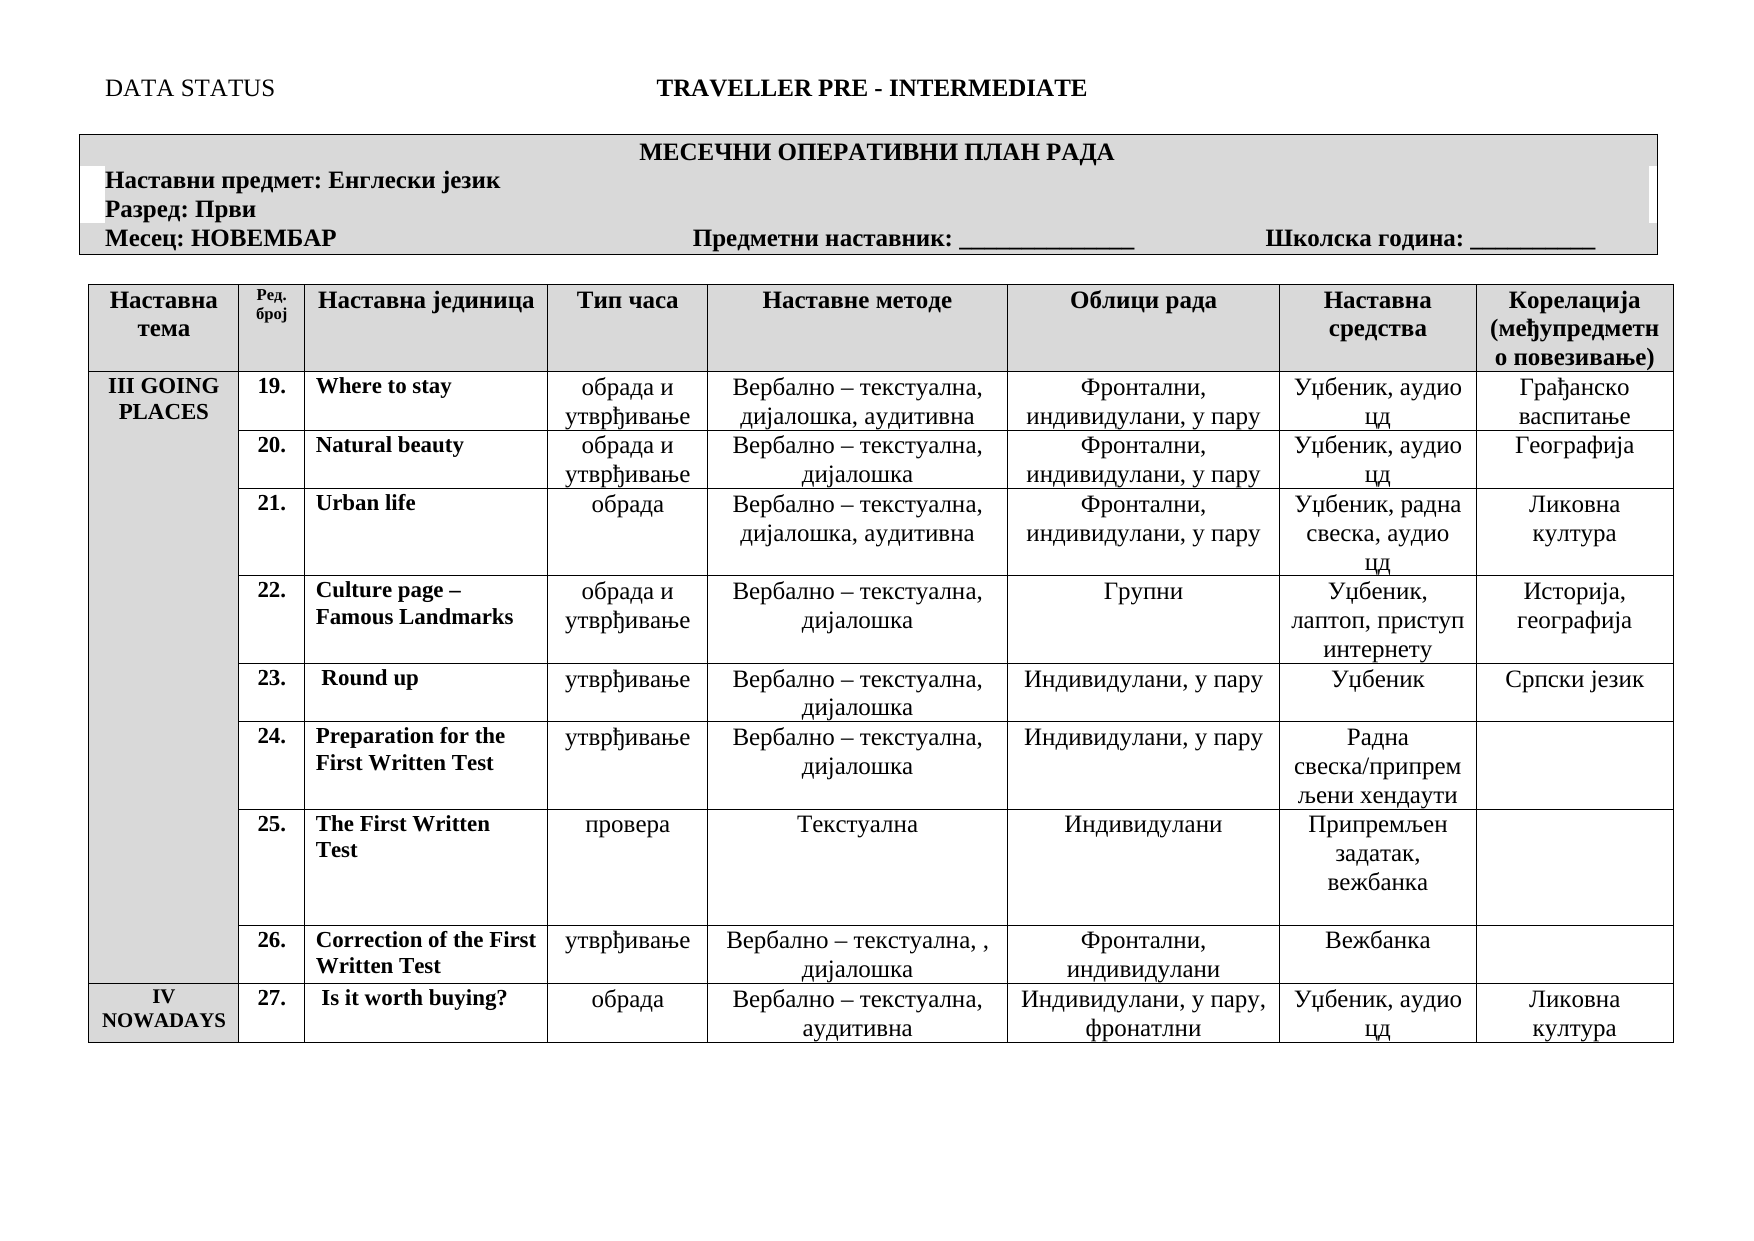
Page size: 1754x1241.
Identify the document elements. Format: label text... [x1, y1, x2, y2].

table_cell Историја, географија [1477, 576, 1673, 663]
table_header Наставна јединица [305, 285, 547, 371]
table_cell обрада и утврђивање [548, 372, 707, 429]
table_cell Индивидулани, у пару [1008, 664, 1279, 721]
table_cell Natural beauty [305, 431, 547, 488]
table_cell 20. [239, 431, 304, 488]
table_cell 24. [239, 722, 304, 808]
table_cell 23. [239, 664, 304, 721]
table_cell Вербално – текстуална, дијалошка [708, 722, 1007, 808]
table_cell Уџбеник, аудио цд [1280, 372, 1476, 429]
table_cell Вербално – текстуална, дијалошка [708, 431, 1007, 488]
table_cell Географија [1477, 431, 1673, 488]
table_cell обрада и утврђивање [548, 576, 707, 663]
table_cell Групни [1008, 576, 1279, 663]
table_cell III GOING PLACES [89, 372, 238, 983]
table_cell провера [548, 810, 707, 924]
table_cell Уџбеник, лаптоп, приступ интернету [1280, 576, 1476, 663]
table_cell Уџбеник, аудио цд [1280, 431, 1476, 488]
table_cell Индивидулани, у пару, фронатлни [1008, 984, 1279, 1042]
table_cell Вербално – текстуална, , дијалошка [708, 926, 1007, 983]
table_cell 27. [239, 984, 304, 1042]
table_cell Радна свеска/припремљени хендаути [1280, 722, 1476, 808]
table_cell Preparation for the First Written Test [305, 722, 547, 808]
table_cell Српски језик [1477, 664, 1673, 721]
table_cell Фронтални, индивидулани, у пару [1008, 489, 1279, 575]
table_cell Ликовна култура [1477, 489, 1673, 575]
table_cell 26. [239, 926, 304, 983]
table_cell Фронтални, индивидулани, у пару [1008, 372, 1279, 429]
table_cell Вежбанка [1280, 926, 1476, 983]
table_cell Фронтални, индивидулани, у пару [1008, 431, 1279, 488]
table_header Ред. број [239, 285, 304, 371]
table_cell Индивидулани [1008, 810, 1279, 924]
table_cell Вербално – текстуална, дијалошка [708, 664, 1007, 721]
table_cell Where to stay [305, 372, 547, 429]
text Разред: Први [105, 194, 1649, 220]
table_cell Culture page – Famous Landmarks [305, 576, 547, 663]
table_cell 25. [239, 810, 304, 924]
table_cell обрада [548, 984, 707, 1042]
table_cell Уџбеник [1280, 664, 1476, 721]
table_cell утврђивање [548, 926, 707, 983]
table_cell Уџбеник, аудио цд [1280, 984, 1476, 1042]
table_cell Фронтални, индивидулани [1008, 926, 1279, 983]
table_header Облици рада [1008, 285, 1279, 371]
table_cell [1477, 810, 1673, 924]
table_header Тип часа [548, 285, 707, 371]
table_cell утврђивање [548, 722, 707, 808]
table_header Наставна тема [89, 285, 238, 371]
table_cell утврђивање [548, 664, 707, 721]
table_cell Индивидулани, у пару [1008, 722, 1279, 808]
table_cell Round up [305, 664, 547, 721]
table_cell Is it worth buying? [305, 984, 547, 1042]
text Наставни предмет: Енглески језик [105, 166, 1649, 194]
table_cell [1477, 926, 1673, 983]
table_cell IV NOWADAYS [89, 984, 238, 1042]
table_cell Вербално – текстуална, дијалошка, аудитивна [708, 489, 1007, 575]
table_cell Уџбеник, радна свеска, аудио цд [1280, 489, 1476, 575]
table_cell Вербално – текстуална, дијалошка, аудитивна [708, 372, 1007, 429]
table_cell [1477, 722, 1673, 808]
table_cell 19. [239, 372, 304, 429]
table_cell обрада [548, 489, 707, 575]
table_cell The First Written Test [305, 810, 547, 924]
table_cell Грађанско васпитање [1477, 372, 1673, 429]
table_cell Вербално – текстуална, аудитивна [708, 984, 1007, 1042]
table_cell Текстуална [708, 810, 1007, 924]
table_header Наставна средства [1280, 285, 1476, 371]
table_cell Correction of the First Written Test [305, 926, 547, 983]
table_cell Припремљен задатак, вежбанка [1280, 810, 1476, 924]
table_cell Вербално – текстуална, дијалошка [708, 576, 1007, 663]
table_header Корелација (међупредметно повезивање) [1477, 285, 1673, 371]
table_header Наставне методе [708, 285, 1007, 371]
table_cell Ликовна култура [1477, 984, 1673, 1042]
table_cell обрада и утврђивање [548, 431, 707, 488]
table_cell 22. [239, 576, 304, 663]
text Месец: НОВЕМБАР Предметни наставник: ______________ Школска година: __________ [80, 220, 1657, 254]
table_cell Urban life [305, 489, 547, 575]
text МЕСЕЧНИ ОПЕРАТИВНИ ПЛАН РАДА [80, 135, 1657, 166]
table_cell 21. [239, 489, 304, 575]
